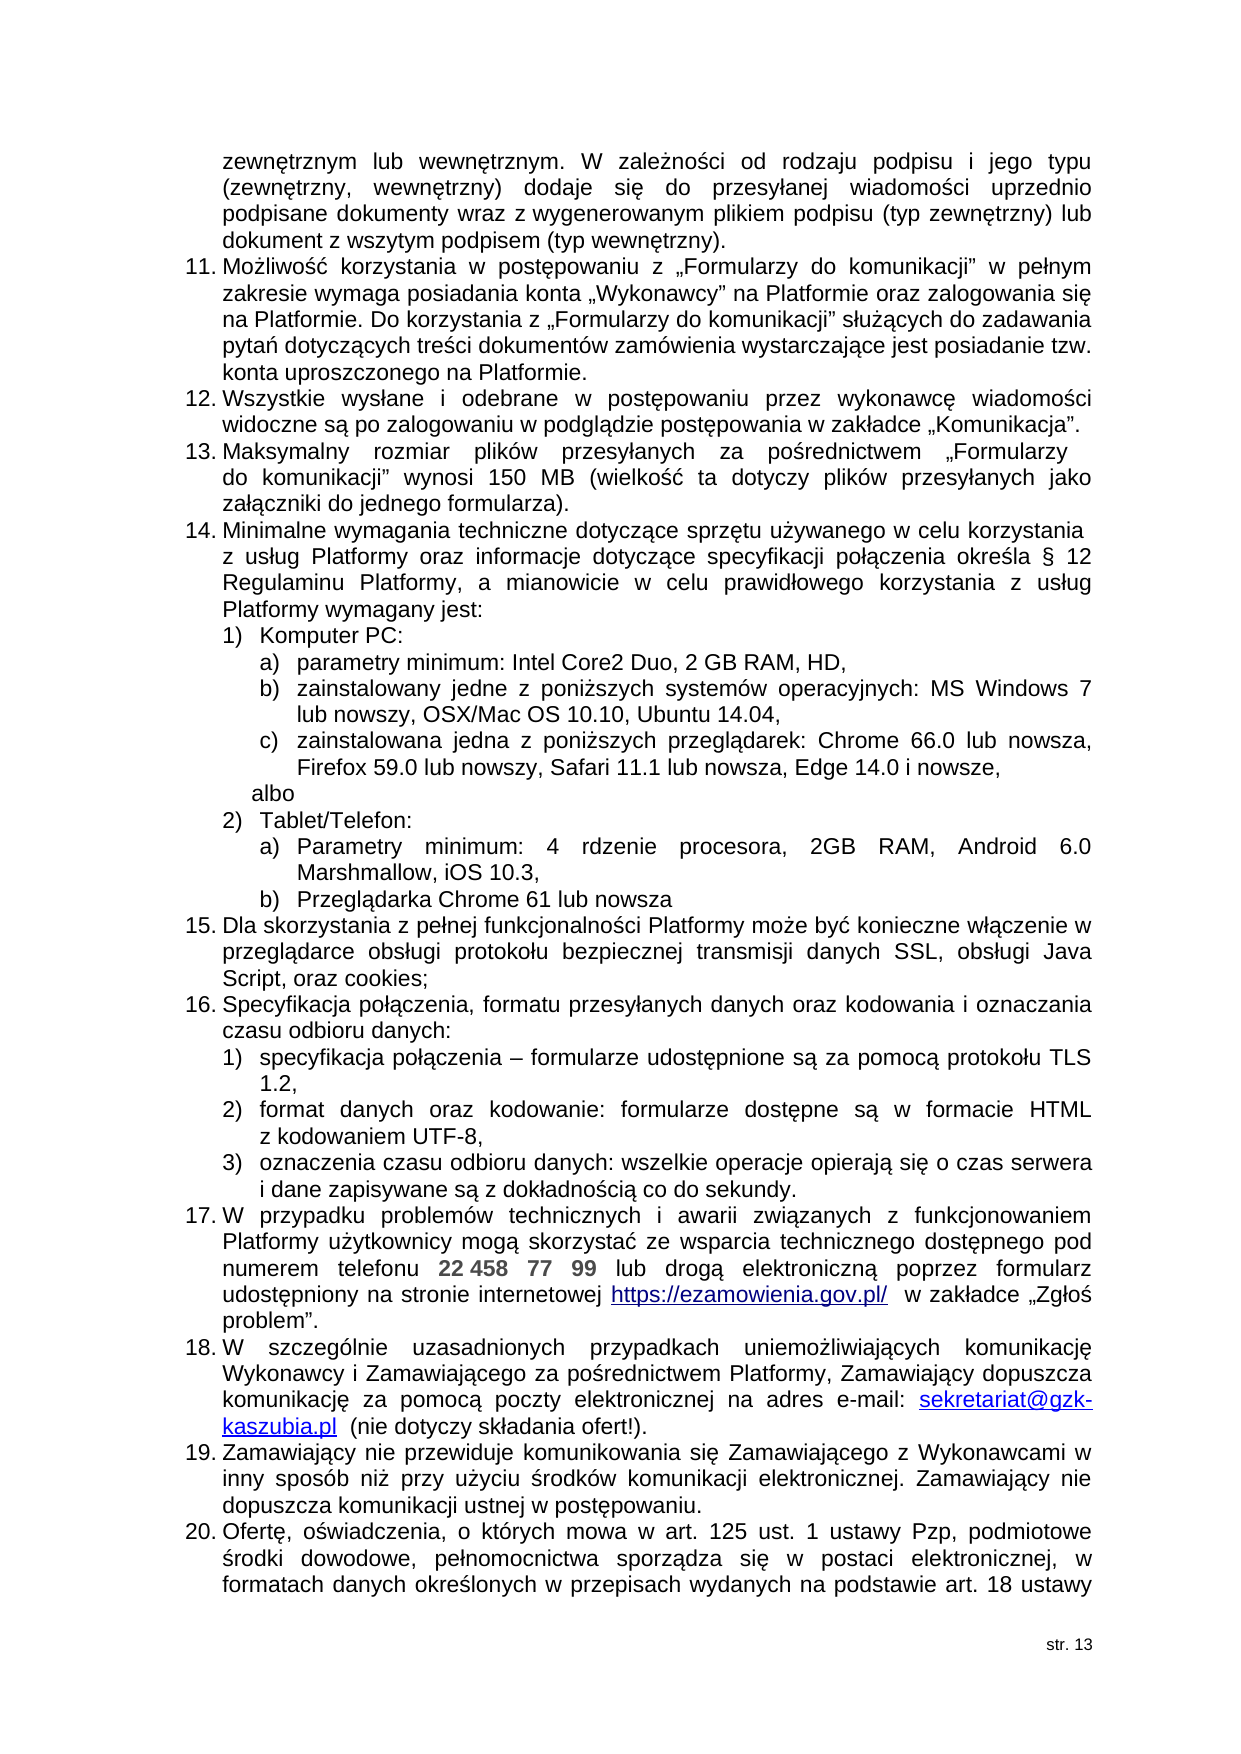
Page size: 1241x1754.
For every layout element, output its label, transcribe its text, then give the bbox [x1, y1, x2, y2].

list Możliwość korzystania w postępowaniu z „Formularzy do komunikacji” w pełnym zakresie wymaga posiadania konta „Wykonawcy” na Platformie oraz zalogowania się na Platformie. Do korzystania z „Formularzy do komunikacji” służących do zadawania pytań dotyczących treści dokumentów zamówienia wystarczające jest posiadanie tzw. konta uproszczonego na Platformie. [185, 253, 1092, 385]
text albo [251, 780, 1092, 807]
list Przeglądarka Chrome 61 lub nowsza [259, 886, 1092, 912]
list Specyfikacja połączenia, formatu przesyłanych danych oraz kodowania i oznaczania czasu odbioru danych: [185, 991, 1092, 1044]
list Tablet/Telefon: [222, 807, 1092, 833]
list oznaczenia czasu odbioru danych: wszelkie operacje opierają się o czas serwera i dane zapisywane są z dokładnością co do sekundy. [222, 1149, 1092, 1202]
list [185, 1518, 1092, 1597]
list zainstalowana jedna z poniższych przeglądarek: Chrome 66.0 lub nowsza, Firefox 59.0 lub nowszy, Safari 11.1 lub nowsza, Edge 14.0 i nowsze, [259, 727, 1092, 780]
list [185, 148, 1092, 253]
list Maksymalny rozmiar plików przesyłanych za pośrednictwem „Formularzy do komunikacji” wynosi 150 MB (wielkość ta dotyczy plików przesyłanych jako załączniki do jednego formularza). [185, 438, 1092, 517]
list specyfikacja połączenia – formularze udostępnione są za pomocą protokołu TLS 1.2, [222, 1044, 1092, 1096]
list Komputer PC: [222, 622, 1092, 648]
list Wszystkie wysłane i odebrane w postępowaniu przez wykonawcę wiadomości widoczne są po zalogowaniu w podglądzie postępowania w zakładce „Komunikacja”. [185, 385, 1092, 438]
list parametry minimum: Intel Core2 Duo, 2 GB RAM, HD, [259, 648, 1092, 675]
list W szczególnie uzasadnionych przypadkach uniemożliwiających komunikację Wykonawcy i Zamawiającego za pośrednictwem Platformy, Zamawiający dopuszcza komunikację za pomocą poczty elektronicznej na adres e-mail: sekretariat@gzk-kaszubia.pl (nie dotyczy składania ofert!). [185, 1334, 1092, 1439]
list Dla skorzystania z pełnej funkcjonalności Platformy może być konieczne włączenie w przeglądarce obsługi protokołu bezpiecznej transmisji danych SSL, obsługi Java Script, oraz cookies; [185, 912, 1092, 991]
list W przypadku problemów technicznych i awarii związanych z funkcjonowaniem Platformy użytkownicy mogą skorzystać ze wsparcia technicznego dostępnego pod numerem telefonu 22 458 77 99 lub drogą elektroniczną poprzez formularz udostępniony na stronie internetowej https://ezamowienia.gov.pl/ w zakładce „Zgłoś problem”. [185, 1202, 1092, 1334]
list Minimalne wymagania techniczne dotyczące sprzętu używanego w celu korzystania z usług Platformy oraz informacje dotyczące specyfikacji połączenia określa § 12 Regulaminu Platformy, a mianowicie w celu prawidłowego korzystania z usług Platformy wymagany jest: [185, 517, 1092, 622]
list format danych oraz kodowanie: formularze dostępne są w formacie HTML z kodowaniem UTF-8, [222, 1096, 1092, 1149]
list zainstalowany jedne z poniższych systemów operacyjnych: MS Windows 7 lub nowszy, OSX/Mac OS 10.10, Ubuntu 14.04, [259, 675, 1092, 727]
list Parametry minimum: 4 rdzenie procesora, 2GB RAM, Android 6.0 Marshmallow, iOS 10.3, [259, 833, 1092, 886]
list Zamawiający nie przewiduje komunikowania się Zamawiającego z Wykonawcami w inny sposób niż przy użyciu środków komunikacji elektronicznej. Zamawiający nie dopuszcza komunikacji ustnej w postępowaniu. [185, 1439, 1092, 1518]
